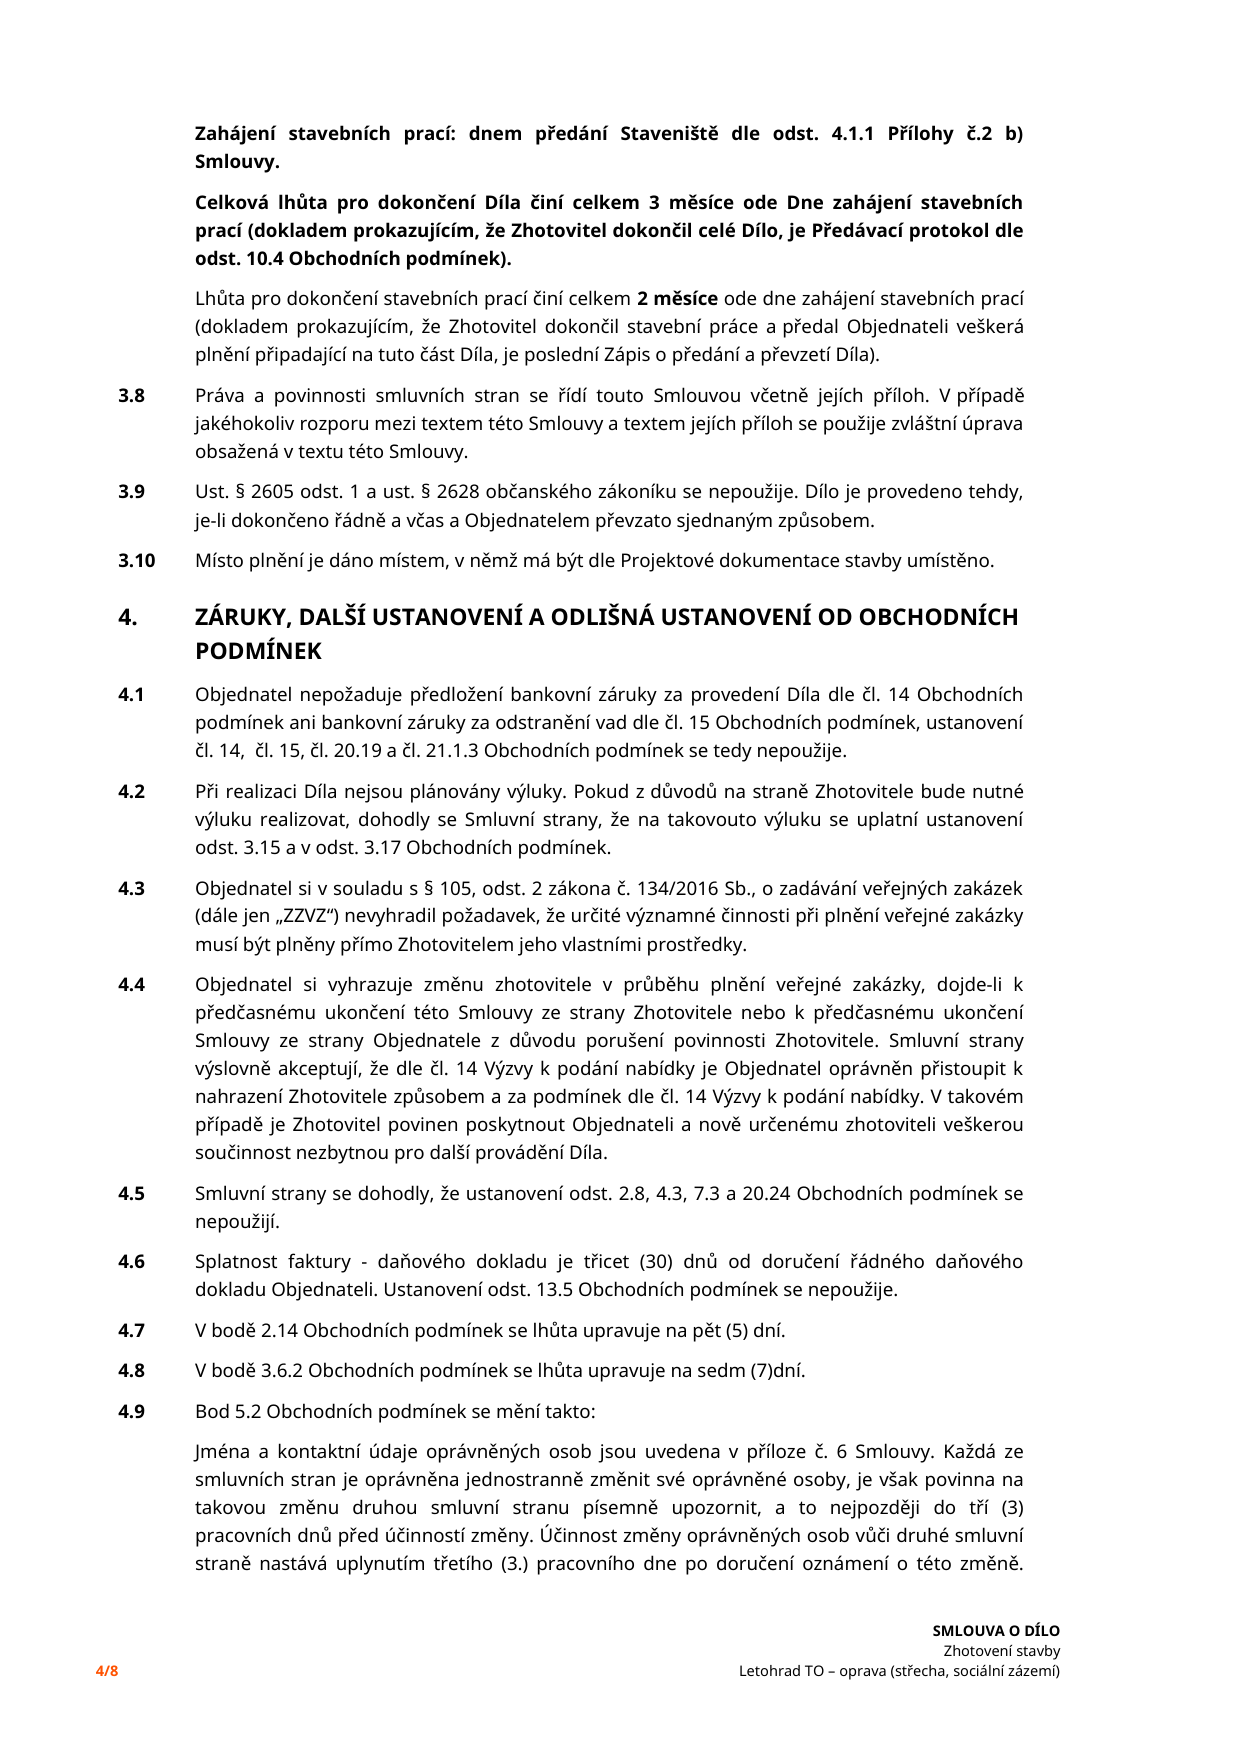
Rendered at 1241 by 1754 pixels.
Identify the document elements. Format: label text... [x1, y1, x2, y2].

text Objednatel si v souladu s § 105, odst. 2 zákona č. 134/2016 Sb., o zadávání veřejných zakázek (dále jen „ZZVZ“) nevyhradil požadavek, že určité významné činnosti při plnění veřejné zakázky musí být plněny přímo Zhotovitelem jeho vlastními prostředky. [118, 875, 1024, 956]
text Zahájení stavebních prací: dnem předání Staveniště dle odst. 4.1.1 Přílohy č.2 b) Smlouvy. [195, 121, 1024, 174]
text Splatnost faktury - daňového dokladu je třicet (30) dnů od doručení řádného daňového dokladu Objednateli. Ustanovení odst. 13.5 Obchodních podmínek se nepoužije. [118, 1248, 1024, 1302]
text V bodě 2.14 Obchodních podmínek se lhůta upravuje na pět (5) dní. [118, 1317, 1024, 1343]
text Práva a povinnosti smluvních stran se řídí touto Smlouvou včetně jejích příloh. V případě jakéhokoliv rozporu mezi textem této Smlouvy a textem jejích příloh se použije zvláštní úprava obsažená v textu této Smlouvy. [118, 382, 1024, 464]
text Ust. § 2605 odst. 1 a ust. § 2628 občanského zákoníku se nepoužije. Dílo je provedeno tehdy, je-li dokončeno řádně a včas a Objednatelem převzato sjednaným způsobem. [118, 479, 1024, 532]
text Místo plnění je dáno místem, v němž má být dle Projektové dokumentace stavby umístěno. [118, 547, 1024, 573]
text Objednatel nepožaduje předložení bankovní záruky za provedení Díla dle čl. 14 Obchodních podmínek ani bankovní záruky za odstranění vad dle čl. 15 Obchodních podmínek, ustanovení čl. 14, čl. 15, čl. 20.19 a čl. 21.1.3 Obchodních podmínek se tedy nepoužije. [118, 682, 1024, 763]
text Celková lhůta pro dokončení Díla činí celkem 3 měsíce ode Dne zahájení stavebních prací (dokladem prokazujícím, že Zhotovitel dokončil celé Dílo, je Předávací protokol dle odst. 10.4 Obchodních podmínek). [195, 189, 1024, 271]
text Lhůta pro dokončení stavebních prací činí celkem 2 měsíce ode dne zahájení stavebních prací (dokladem prokazujícím, že Zhotovitel dokončil stavební práce a předal Objednateli veškerá plnění připadající na tuto část Díla, je poslední Zápis o předání a převzetí Díla). [195, 286, 1024, 367]
text Objednatel si vyhrazuje změnu zhotovitele v průběhu plnění veřejné zakázky, dojde-li k předčasnému ukončení této Smlouvy ze strany Zhotovitele nebo k předčasnému ukončení Smlouvy ze strany Objednatele z důvodu porušení povinnosti Zhotovitele. Smluvní strany výslovně akceptují, že dle čl. 14 Výzvy k podání nabídky je Objednatel oprávněn přistoupit k nahrazení Zhotovitele způsobem a za podmínek dle čl. 14 Výzvy k podání nabídky. V takovém případě je Zhotovitel povinen poskytnout Objednateli a nově určenému zhotoviteli veškerou součinnost nezbytnou pro další provádění Díla. [118, 971, 1024, 1165]
text Smluvní strany se dohodly, že ustanovení odst. 2.8, 4.3, 7.3 a 20.24 Obchodních podmínek se nepoužijí. [118, 1180, 1024, 1233]
text V bodě 3.6.2 Obchodních podmínek se lhůta upravuje na sedm (7)dní. [118, 1358, 1024, 1383]
text Bod 5.2 Obchodních podmínek se mění takto: [118, 1398, 1024, 1424]
text Při realizaci Díla nejsou plánovány výluky. Pokud z důvodů na straně Zhotovitele bude nutné výluku realizovat, dohodly se Smluvní strany, že na takovouto výluku se uplatní ustanovení odst. 3.15 a v odst. 3.17 Obchodních podmínek. [118, 778, 1024, 860]
text ZÁRUKY, DALŠÍ USTANOVENÍ A ODLIŠNÁ USTANOVENÍ OD OBCHODNÍCH PODMÍNEK [118, 600, 1024, 666]
